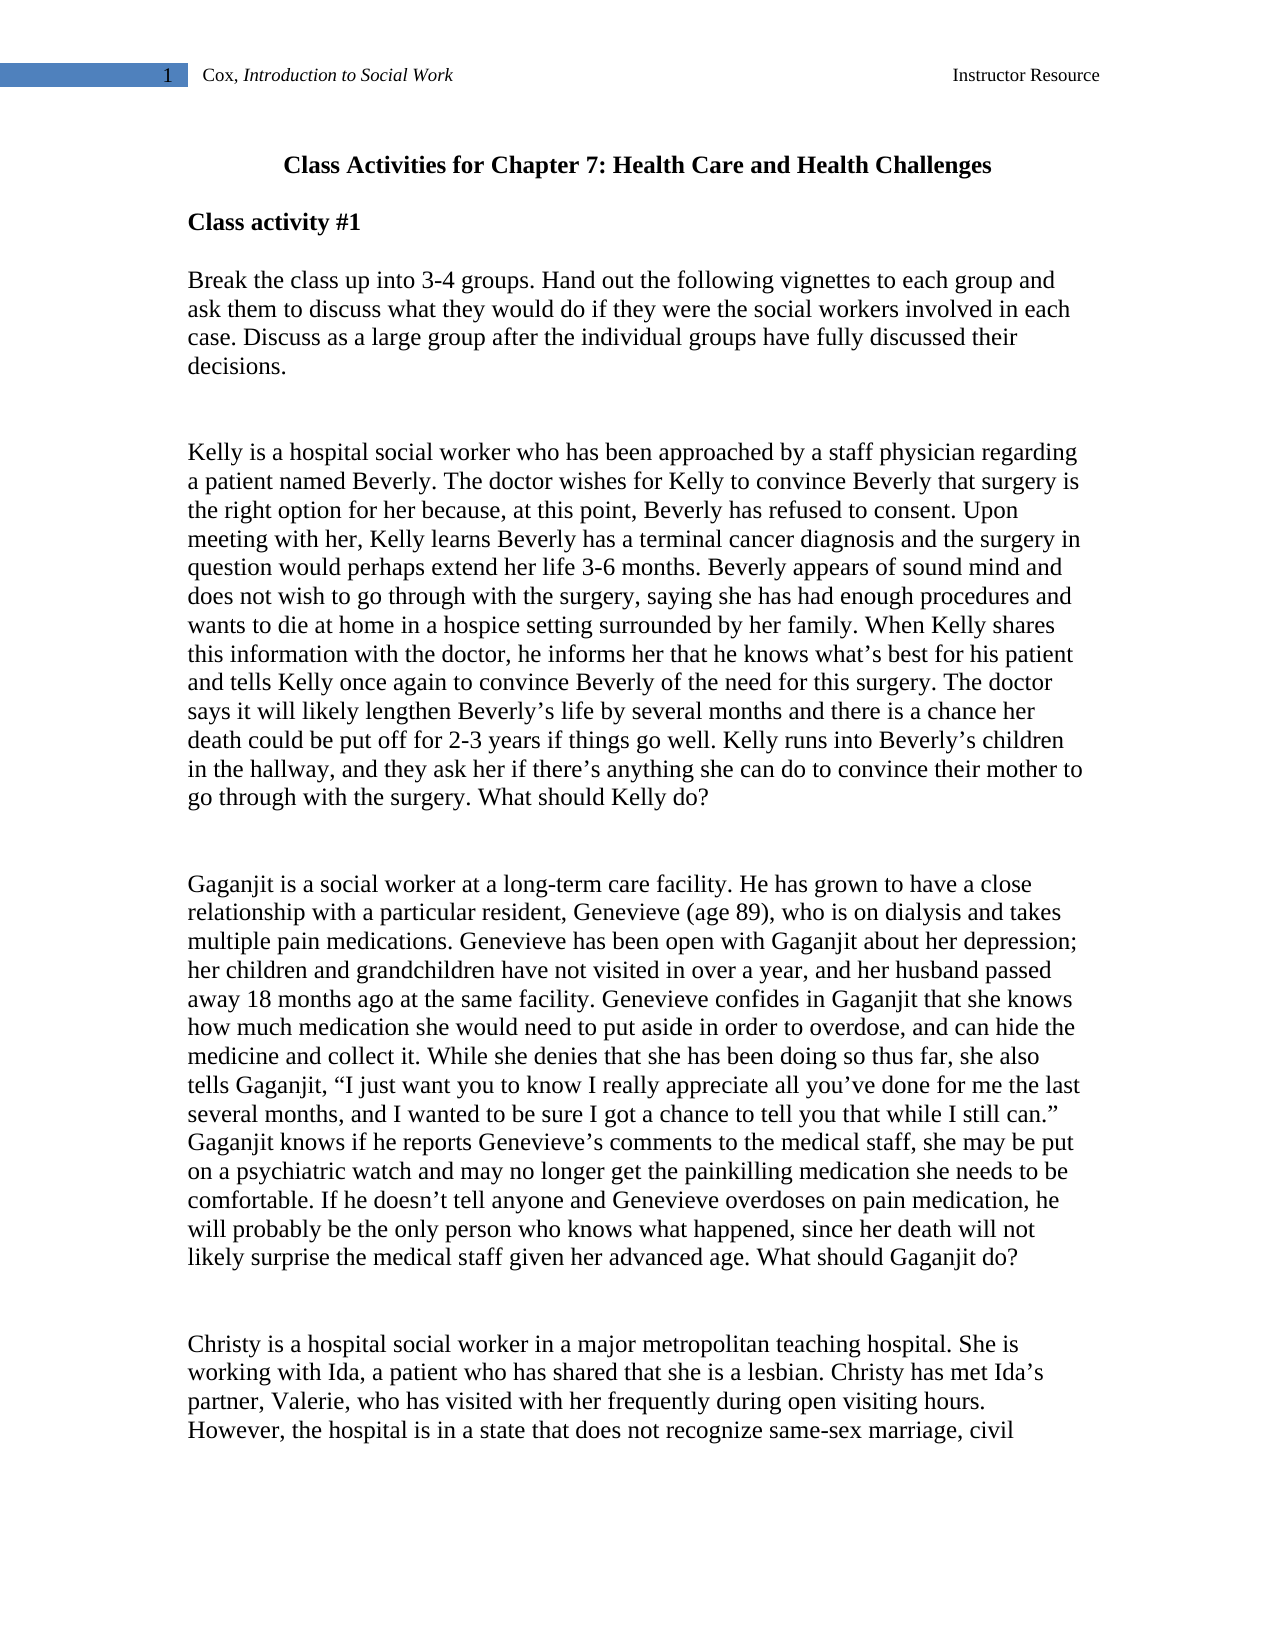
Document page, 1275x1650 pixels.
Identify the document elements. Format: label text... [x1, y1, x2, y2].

text Break the class up into 3-4 groups. Hand out the following vignettes to each group and ask them to discuss what they would do if they were the social workers involved in each case. Discuss as a large group after the individual groups have fully discussed their decisions. [187, 265, 1087, 380]
text Gaganjit is a social worker at a long-term care facility. He has grown to have a close relationship with a particular resident, Genevieve (age 89), who is on dialysis and takes multiple pain medications. Genevieve has been open with Gaganjit about her depression; her children and grandchildren have not visited in over a year, and her husband passed away 18 months ago at the same facility. Genevieve confides in Gaganjit that she knows how much medication she would need to put aside in order to overdose, and can hide the medicine and collect it. While she denies that she has been doing so thus far, she also tells Gaganjit, “I just want you to know I really appreciate all you’ve done for me the last several months, and I wanted to be sure I got a chance to tell you that while I still can.” Gaganjit knows if he reports Genevieve’s comments to the medical staff, she may be put on a psychiatric watch and may no longer get the painkilling medication she needs to be comfortable. If he doesn’t tell anyone and Genevieve overdoses on pain medication, he will probably be the only person who knows what happened, since her death will not likely surprise the medical staff given her advanced age. What should Gaganjit do? [187, 869, 1087, 1271]
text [187, 1329, 1087, 1444]
text Kelly is a hospital social worker who has been approached by a staff physician regarding a patient named Beverly. The doctor wishes for Kelly to convince Beverly that surgery is the right option for her because, at this point, Beverly has refused to consent. Upon meeting with her, Kelly learns Beverly has a terminal cancer diagnosis and the surgery in question would perhaps extend her life 3-6 months. Beverly appears of sound mind and does not wish to go through with the surgery, saying she has had enough procedures and wants to die at home in a hospice setting surrounded by her family. When Kelly shares this information with the doctor, he informs her that he knows what’s best for his patient and tells Kelly once again to convince Beverly of the need for this surgery. The doctor says it will likely lengthen Beverly’s life by several months and there is a chance her death could be put off for 2-3 years if things go well. Kelly runs into Beverly’s children in the hallway, and they ask her if there’s anything she can do to convince their mother to go through with the surgery. What should Kelly do? [187, 437, 1087, 811]
text Class Activities for Chapter 7: Health Care and Health Challenges [187, 150, 1087, 179]
text Class activity #1 [187, 207, 1087, 236]
